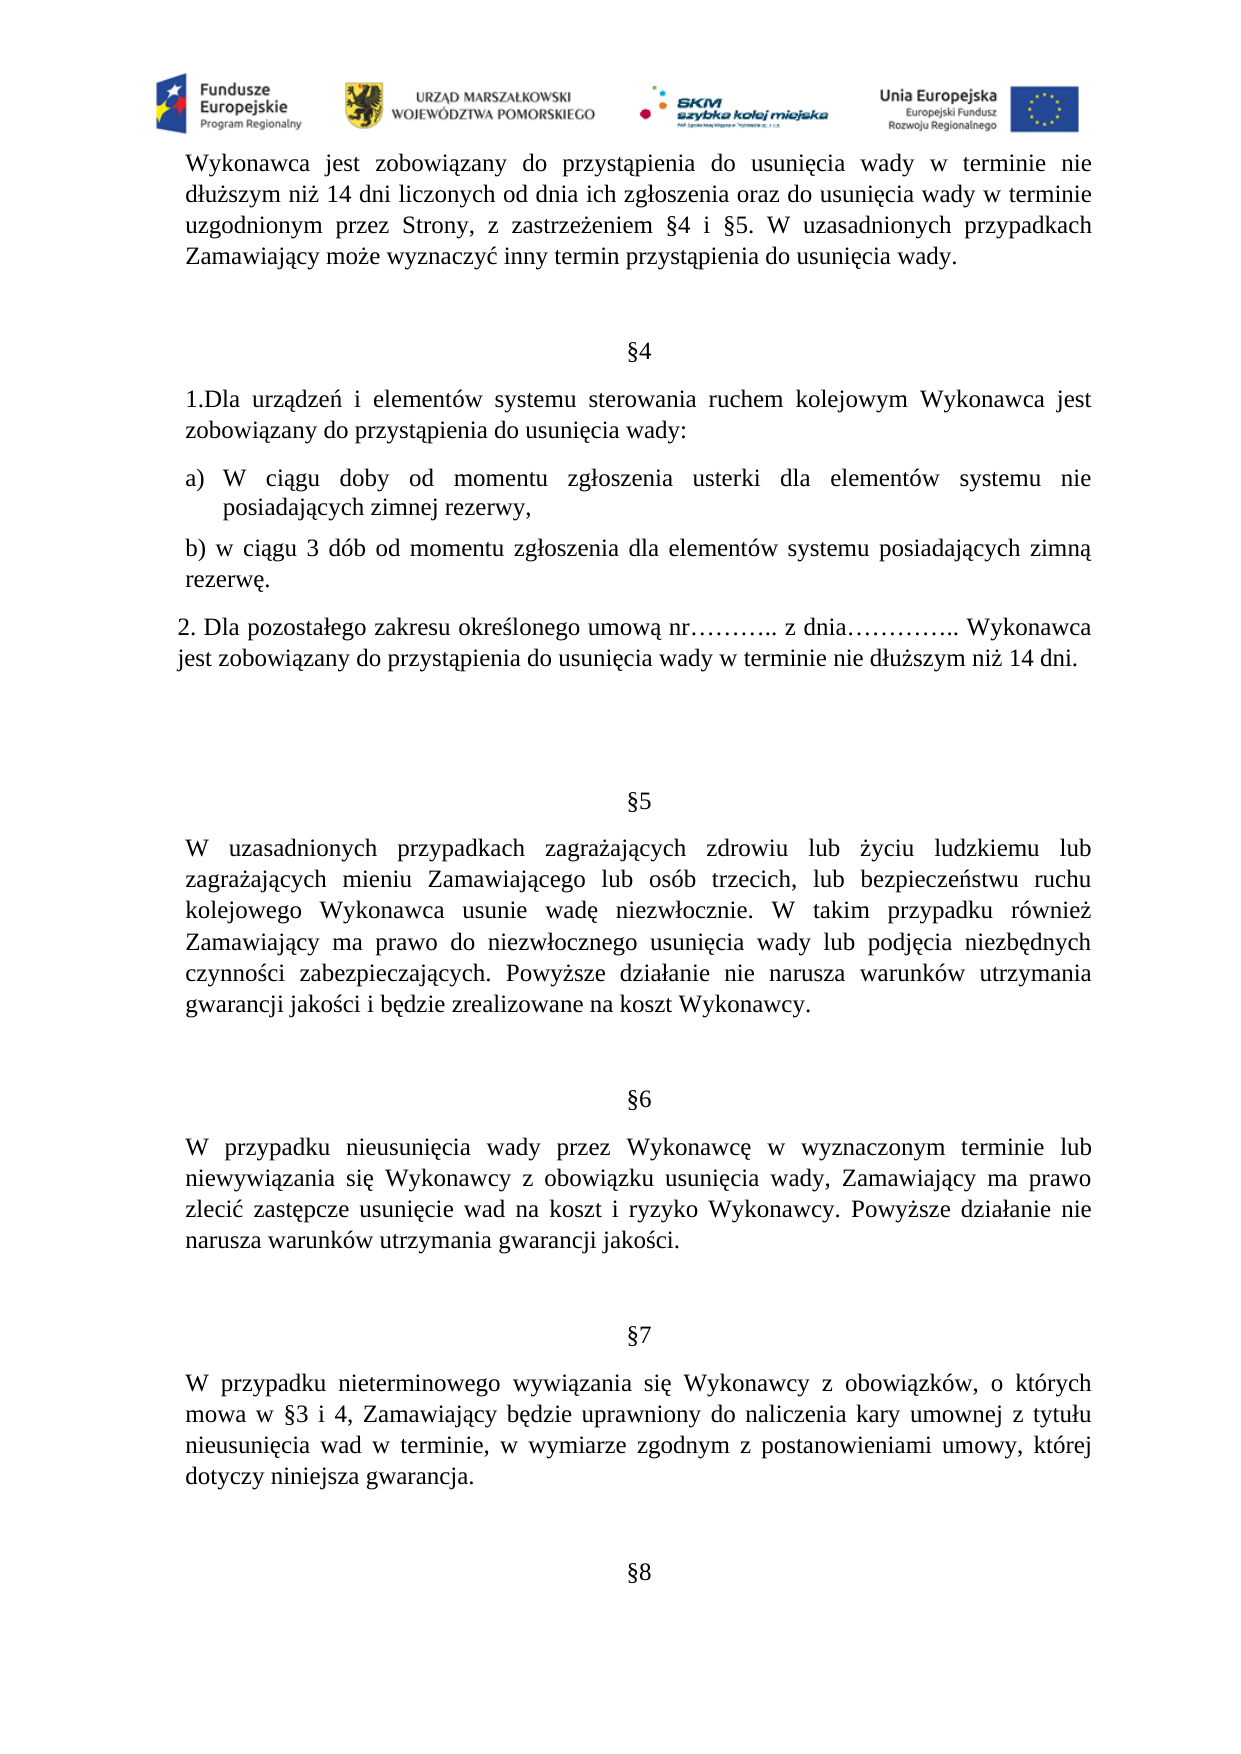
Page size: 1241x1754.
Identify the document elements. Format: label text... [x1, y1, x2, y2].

text W przypadku nieterminowego wywiązania się Wykonawcy z obowiązków, o których mowa w §3 i 4, Zamawiający będzie uprawniony do naliczenia kary umownej z tytułu nieusunięcia wad w terminie, w wymiarze zgodnym z postanowieniami umowy, której dotyczy niniejsza gwarancja. [185, 1368, 1092, 1490]
text §8 [185, 1557, 1092, 1585]
text W uzasadnionych przypadkach zagrażających zdrowiu lub życiu ludzkiemu lub zagrażających mieniu Zamawiającego lub osób trzecich, lub bezpieczeństwu ruchu kolejowego Wykonawca usunie wadę niezwłocznie. W takim przypadku również Zamawiający ma prawo do niezwłocznego usunięcia wady lub podjęcia niezbędnych czynności zabezpieczających. Powyższe działanie nie narusza warunków utrzymania gwarancji jakości i będzie zrealizowane na koszt Wykonawcy. [185, 833, 1092, 1017]
text §4 [185, 336, 1092, 365]
text W przypadku nieusunięcia wady przez Wykonawcę w wyznaczonym terminie lub niewywiązania się Wykonawcy z obowiązku usunięcia wady, Zamawiający ma prawo zlecić zastępcze usunięcie wad na koszt i ryzyko Wykonawcy. Powyższe działanie nie narusza warunków utrzymania gwarancji jakości. [185, 1132, 1092, 1254]
text 1.Dla urządzeń i elementów systemu sterowania ruchem kolejowym Wykonawca jest zobowiązany do przystąpienia do usunięcia wady: [185, 384, 1092, 444]
text §5 [185, 786, 1092, 814]
list W ciągu doby od momentu zgłoszenia usterki dla elementów systemu nie posiadających zimnej rezerwy, [185, 463, 1092, 520]
text 2. Dla pozostałego zakresu określonego umową nr……….. z dnia………….. Wykonawca jest zobowiązany do przystąpienia do usunięcia wady w terminie nie dłuższym niż 14 dni. [177, 612, 1092, 671]
text b) w ciągu 3 dób od momentu zgłoszenia dla elementów systemu posiadających zimną rezerwę. [185, 533, 1092, 593]
picture [147, 73, 1093, 148]
text Wykonawca jest zobowiązany do przystąpienia do usunięcia wady w terminie nie dłuższym niż 14 dni liczonych od dnia ich zgłoszenia oraz do usunięcia wady w terminie uzgodnionym przez Strony, z zastrzeżeniem §4 i §5. W uzasadnionych przypadkach Zamawiający może wyznaczyć inny termin przystąpienia do usunięcia wady. [185, 148, 1092, 270]
text §6 [185, 1084, 1092, 1113]
text §7 [185, 1320, 1092, 1349]
